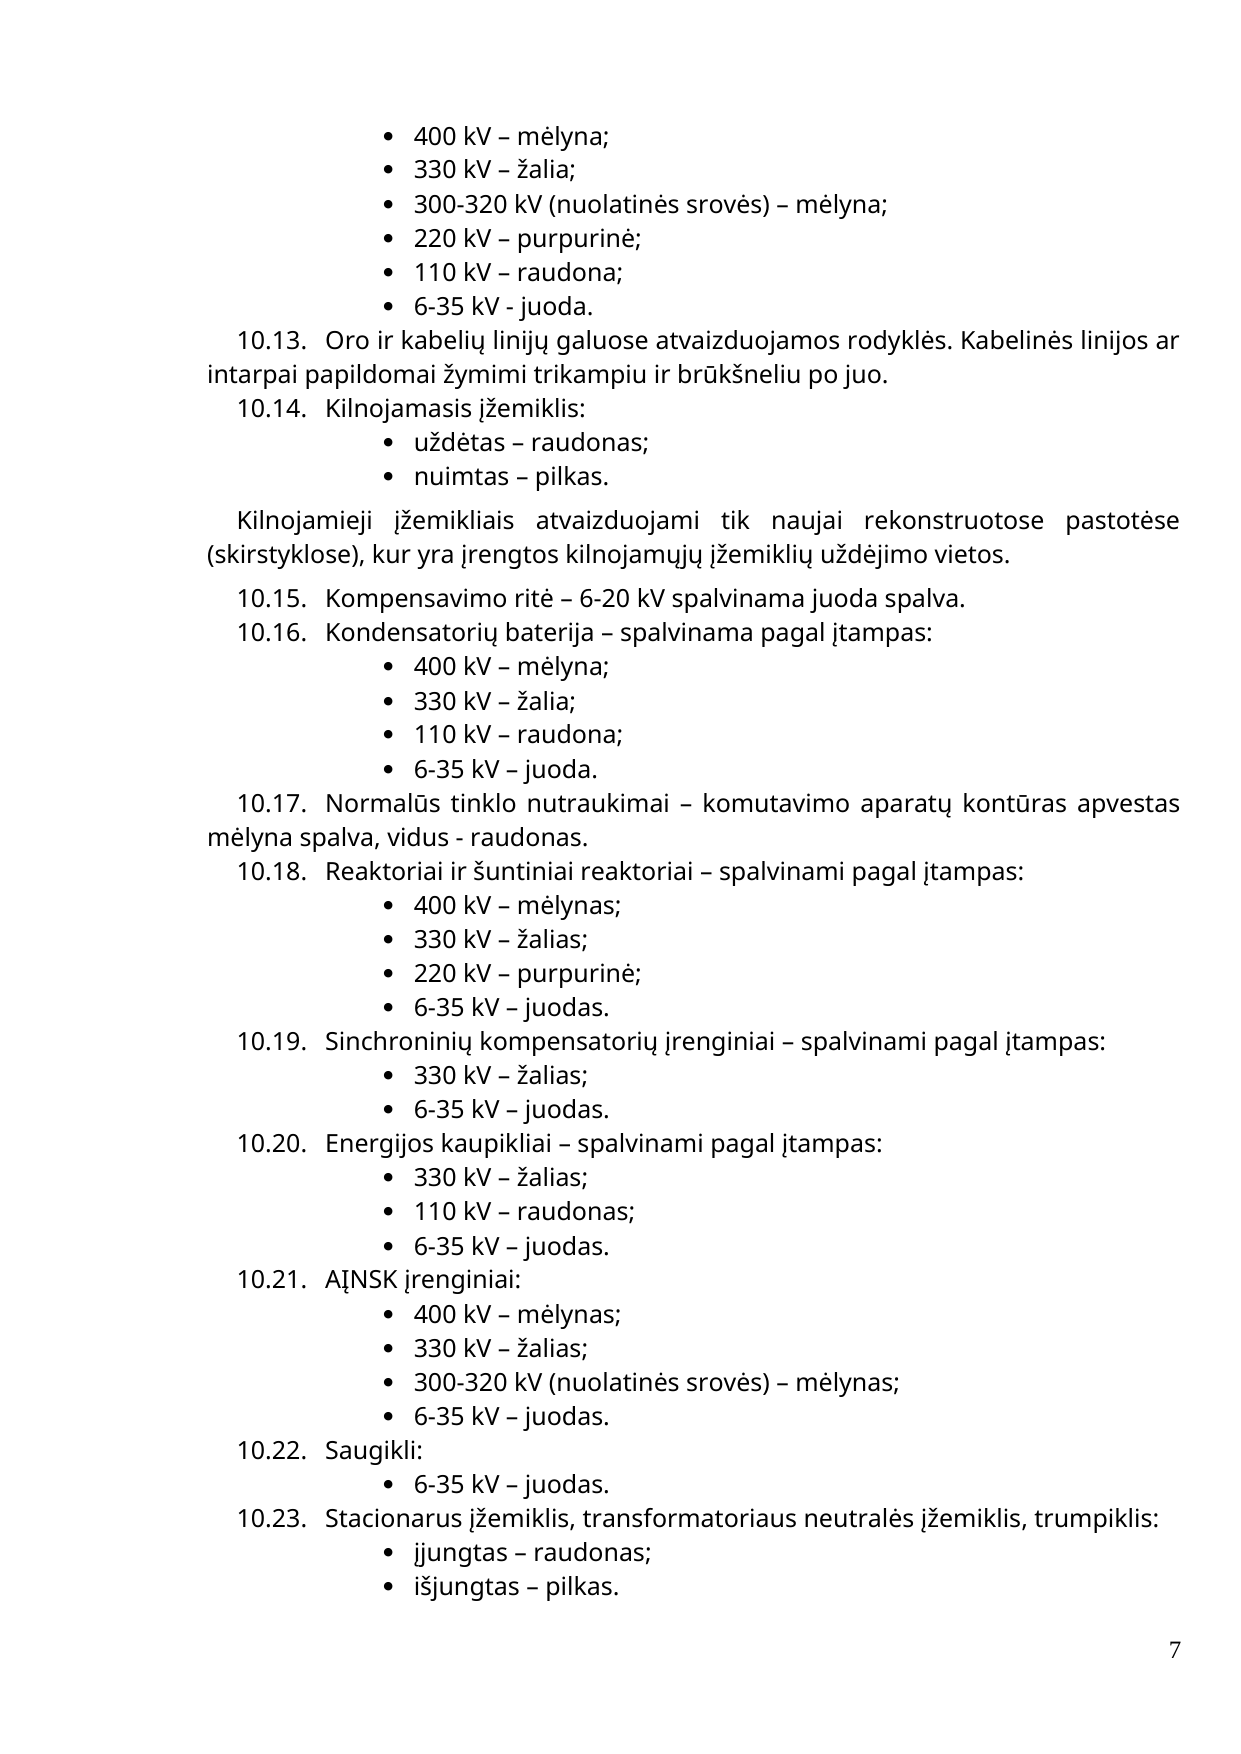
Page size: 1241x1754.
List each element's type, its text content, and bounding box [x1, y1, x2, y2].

list 300-320 kV (nuolatinės srovės) – mėlynas; [384, 1364, 1181, 1398]
list išjungtas – pilkas. [384, 1569, 1181, 1603]
list 6-35 kV – juodas. [384, 1092, 1181, 1126]
list 110 kV – raudona; [384, 254, 1181, 288]
list įjungtas – raudonas; [384, 1535, 1181, 1569]
list 330 kV – žalias; [384, 922, 1181, 956]
list AĮNSK įrenginiai: [207, 1262, 1181, 1296]
list Saugikli: [207, 1432, 1181, 1467]
text Kilnojamieji įžemikliais atvaizduojami tik naujai rekonstruotose pastotėse (skirstyklose), kur yra įrengtos kilnojamųjų įžemiklių uždėjimo vietos. [207, 503, 1181, 571]
list 220 kV – purpurinė; [384, 220, 1181, 254]
list Oro ir kabelių linijų galuose atvaizduojamos rodyklės. Kabelinės linijos ar intarpai papildomai žymimi trikampiu ir brūkšneliu po juo. [207, 322, 1181, 391]
list 220 kV – purpurinė; [384, 956, 1181, 990]
list Reaktoriai ir šuntiniai reaktoriai – spalvinami pagal įtampas: [207, 853, 1181, 887]
list Normalūs tinklo nutraukimai – komutavimo aparatų kontūras apvestas mėlyna spalva, vidus - raudonas. [207, 785, 1181, 853]
list 300-320 kV (nuolatinės srovės) – mėlyna; [384, 186, 1181, 220]
list 6-35 kV – juoda. [384, 751, 1181, 785]
list 6-35 kV – juodas. [384, 1398, 1181, 1432]
list uždėtas – raudonas; [384, 425, 1181, 459]
list Kompensavimo ritė – 6-20 kV spalvinama juoda spalva. [207, 581, 1181, 615]
list 110 kV – raudona; [384, 717, 1181, 751]
list 6-35 kV – juodas. [384, 1467, 1181, 1501]
list 330 kV – žalias; [384, 1058, 1181, 1092]
list 400 kV – mėlyna; [384, 649, 1181, 683]
list 400 kV – mėlynas; [384, 1296, 1181, 1330]
list 400 kV – mėlyna; [384, 118, 1181, 152]
list Energijos kaupikliai – spalvinami pagal įtampas: [207, 1126, 1181, 1160]
list 330 kV – žalia; [384, 152, 1181, 186]
list Stacionarus įžemiklis, transformatoriaus neutralės įžemiklis, trumpiklis: [207, 1501, 1181, 1535]
list Kondensatorių baterija – spalvinama pagal įtampas: [207, 615, 1181, 649]
list 110 kV – raudonas; [384, 1194, 1181, 1228]
list Sinchroninių kompensatorių įrenginiai – spalvinami pagal įtampas: [207, 1024, 1181, 1058]
list 6-35 kV - juoda. [384, 288, 1181, 322]
list 6-35 kV – juodas. [384, 1228, 1181, 1262]
list 6-35 kV – juodas. [384, 990, 1181, 1024]
list 400 kV – mėlynas; [384, 887, 1181, 922]
list 330 kV – žalias; [384, 1330, 1181, 1364]
list 330 kV – žalias; [384, 1160, 1181, 1194]
list Kilnojamasis įžemiklis: [207, 391, 1181, 425]
list nuimtas – pilkas. [384, 459, 1181, 493]
list 330 kV – žalia; [384, 683, 1181, 717]
